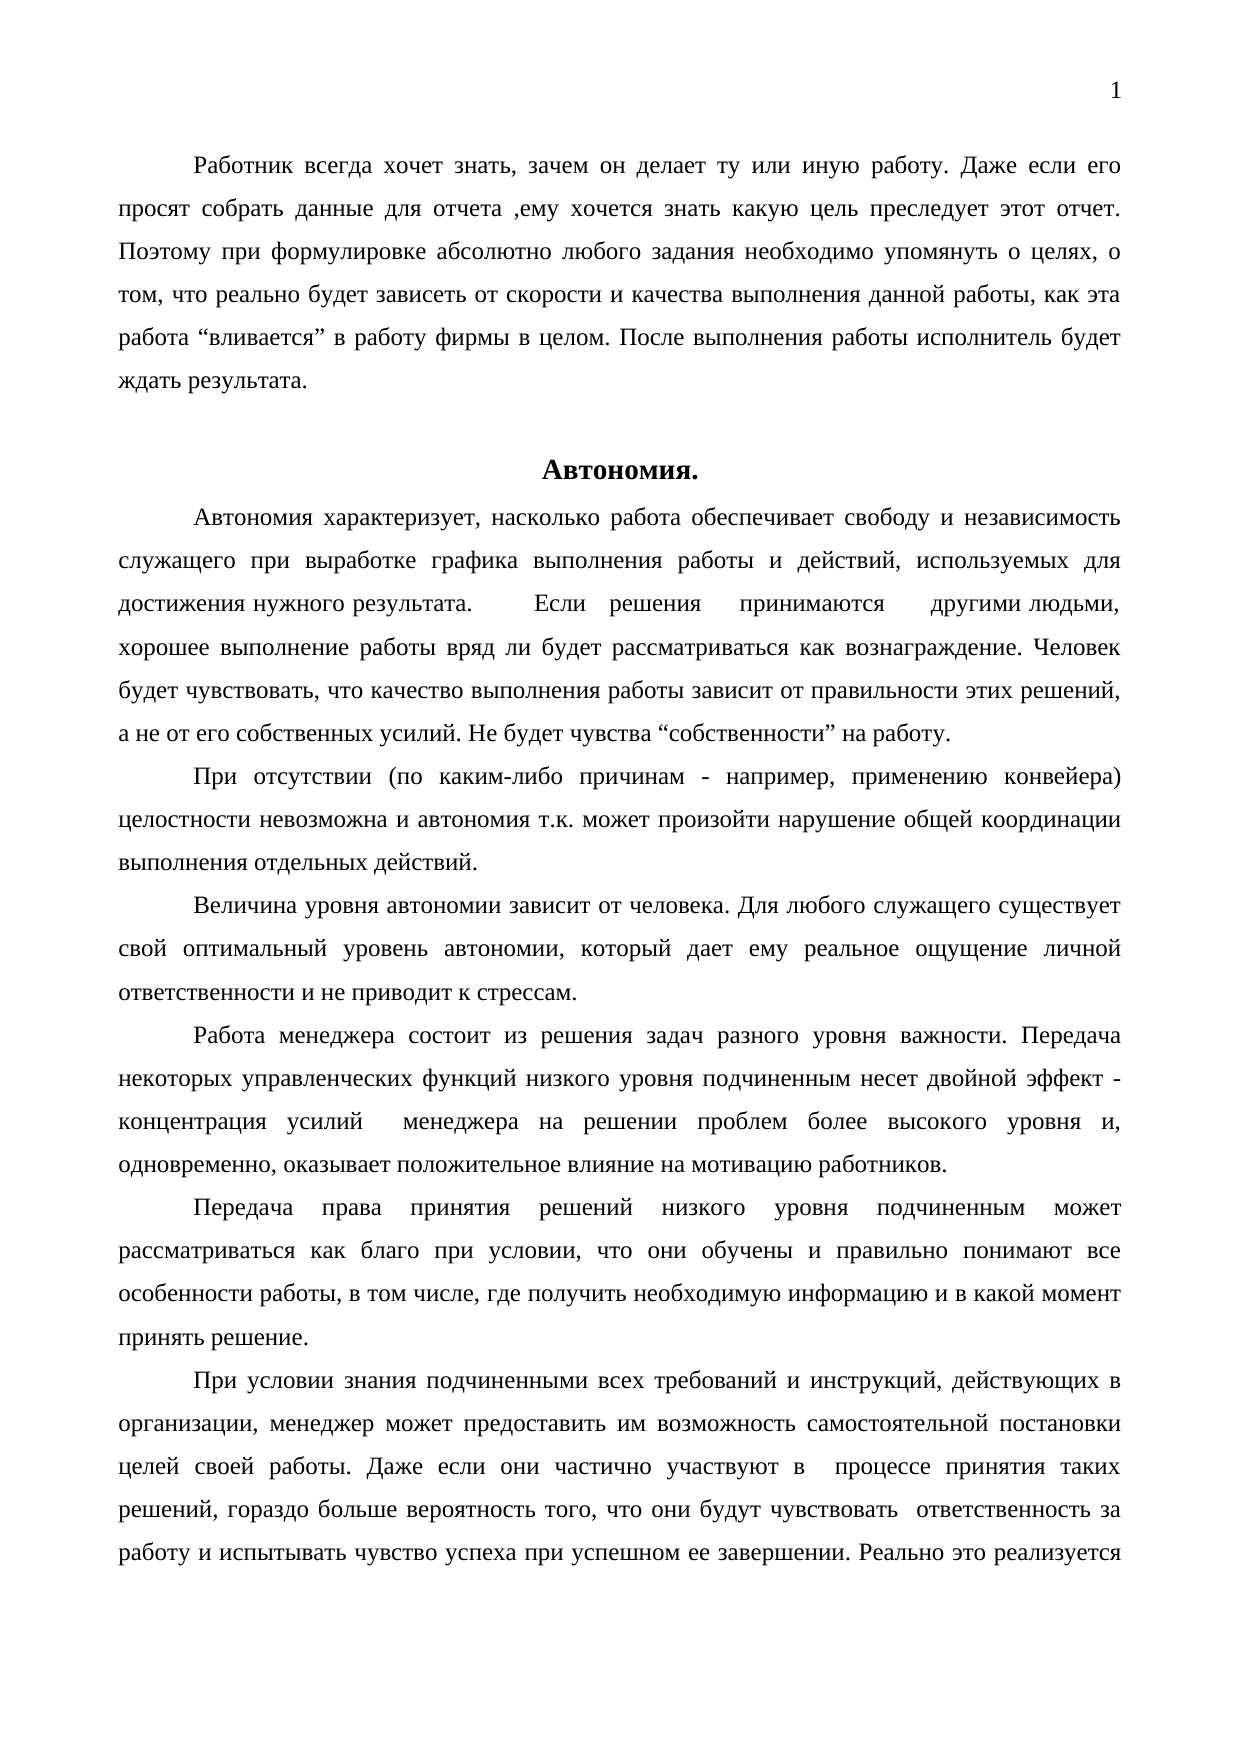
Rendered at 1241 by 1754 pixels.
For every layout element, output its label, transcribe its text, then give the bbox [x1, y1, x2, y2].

text Автономия характеризует, насколько работа обеспечивает свободу и независимость служащего при выработке графика выполнения работы и действий, используемых для достижения нужного результата. Если решения принимаются другими людьми, хорошее выполнение работы вряд ли будет рассматриваться как вознаграждение. Человек будет чувствовать, что качество выполнения работы зависит от правильности этих решений, а не от его собственных усилий. Не будет чувства “собственности” на работу. [118, 502, 1122, 747]
text Работник всегда хочет знать, зачем он делает ту или иную работу. Даже если его просят собрать данные для отчета ,ему хочется знать какую цель преследует этот отчет. Поэтому при формулировке абсолютно любого задания необходимо упомянуть о целях, о том, что реально будет зависеть от скорости и качества выполнения данной работы, как эта работа “вливается” в работу фирмы в целом. После выполнения работы исполнитель будет ждать результата. [118, 150, 1122, 394]
text Величина уровня автономии зависит от человека. Для любого служащего существует свой оптимальный уровень автономии, который дает ему реальное ощущение личной ответственности и не приводит к стрессам. [118, 890, 1122, 1005]
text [118, 1365, 1122, 1566]
text Передача права принятия решений низкого уровня подчиненным может рассматриваться как благо при условии, что они обучены и правильно понимают все особенности работы, в том числе, где получить необходимую информацию и в какой момент принять решение. [118, 1192, 1122, 1350]
text Работа менеджера состоит из решения задач разного уровня важности. Передача некоторых управленческих функций низкого уровня подчиненным несет двойной эффект - концентрация усилий менеджера на решении проблем более высокого уровня и, одновременно, оказывает положительное влияние на мотивацию работников. [118, 1020, 1122, 1178]
text При отсутствии (по каким-либо причинам - например, применению конвейера) целостности невозможна и автономия т.к. может произойти нарушение общей координации выполнения отдельных действий. [118, 761, 1122, 876]
text Автономия. [118, 452, 1122, 485]
